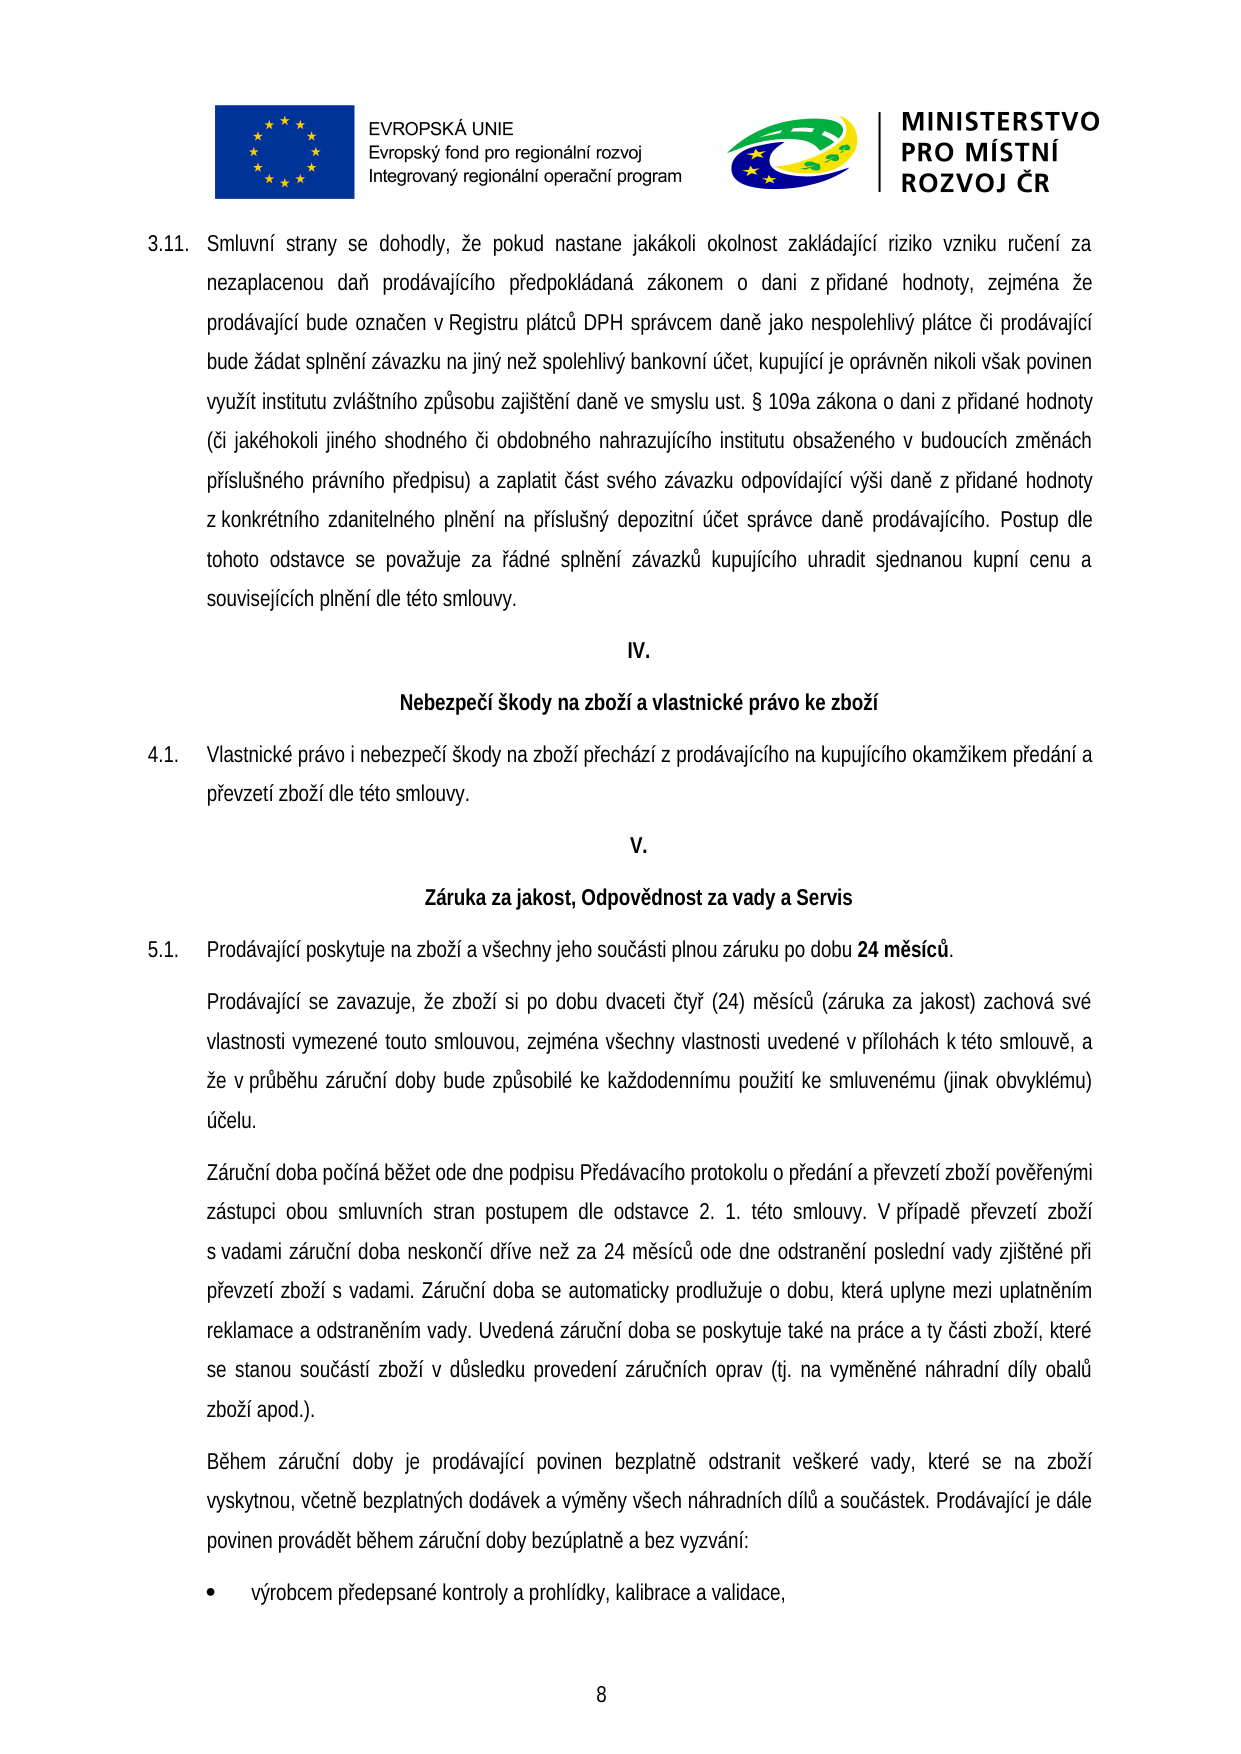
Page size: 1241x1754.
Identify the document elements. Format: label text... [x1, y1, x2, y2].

text V. [185, 832, 1093, 859]
list Smluvní strany se dohodly, že pokud nastane jakákoli okolnost zakládající riziko vzniku ručení za nezaplacenou daň prodávajícího předpokládaná zákonem o dani z přidané hodnoty, zejména že prodávající bude označen v Registru plátců DPH správcem daně jako nespolehlivý plátce či prodávající bude žádat splnění závazku na jiný než spolehlivý bankovní účet, kupující je oprávněn nikoli však povinen využít institutu zvláštního způsobu zajištění daně ve smyslu ust. § 109a zákona o dani z přidané hodnoty (či jakéhokoli jiného shodného či obdobného nahrazujícího institutu obsaženého v budoucích změnách příslušného právního předpisu) a zaplatit část svého závazku odpovídající výši daně z přidané hodnoty z konkrétního zdanitelného plnění na příslušný depozitní účet správce daně prodávajícího. Postup dle tohoto odstavce se považuje za řádné splnění závazků kupujícího uhradit sjednanou kupní cenu a souvisejících plnění dle této smlouvy. [148, 230, 1093, 611]
list Prodávající poskytuje na zboží a všechny jeho součásti plnou záruku po dobu 24 měsíců. [148, 936, 1093, 963]
text 4.1. Vlastnické právo i nebezpečí škody na zboží přechází z prodávajícího na kupujícího okamžikem předání a převzetí zboží dle této smlouvy. [148, 741, 1093, 807]
subtitle Záruka za jakost, Odpovědnost za vady a Servis [185, 884, 1093, 911]
text Záruční doba počíná běžet ode dne podpisu Předávacího protokolu o předání a převzetí zboží pověřenými zástupci obou smluvních stran postupem dle odstavce 2. 1. této smlouvy. V případě převzetí zboží s vadami záruční doba neskončí dříve než za 24 měsíců ode dne odstranění poslední vady zjištěné při převzetí zboží s vadami. Záruční doba se automaticky prodlužuje o dobu, která uplyne mezi uplatněním reklamace a odstraněním vady. Uvedená záruční doba se poskytuje také na práce a ty části zboží, které se stanou součástí zboží v důsledku provedení záručních oprav (tj. na vyměněné náhradní díly obalů zboží apod.). [207, 1159, 1093, 1422]
picture [184, 73, 1130, 230]
list výrobcem předepsané kontroly a prohlídky, kalibrace a validace, [207, 1578, 1093, 1605]
text IV. [185, 637, 1093, 663]
text Během záruční doby je prodávající povinen bezplatně odstranit veškeré vady, které se na zboží vyskytnou, včetně bezplatných dodávek a výměny všech náhradních dílů a součástek. Prodávající je dále povinen provádět během záruční doby bezúplatně a bez vyzvání: [207, 1448, 1093, 1553]
text Prodávající se zavazuje, že zboží si po dobu dvaceti čtyř (24) měsíců (záruka za jakost) zachová své vlastnosti vymezené touto smlouvou, zejména všechny vlastnosti uvedené v přílohách k této smlouvě, a že v průběhu záruční doby bude způsobilé ke každodennímu použití ke smluvenému (jinak obvyklému) účelu. [207, 988, 1093, 1133]
subtitle Nebezpečí škody na zboží a vlastnické právo ke zboží [185, 689, 1093, 715]
